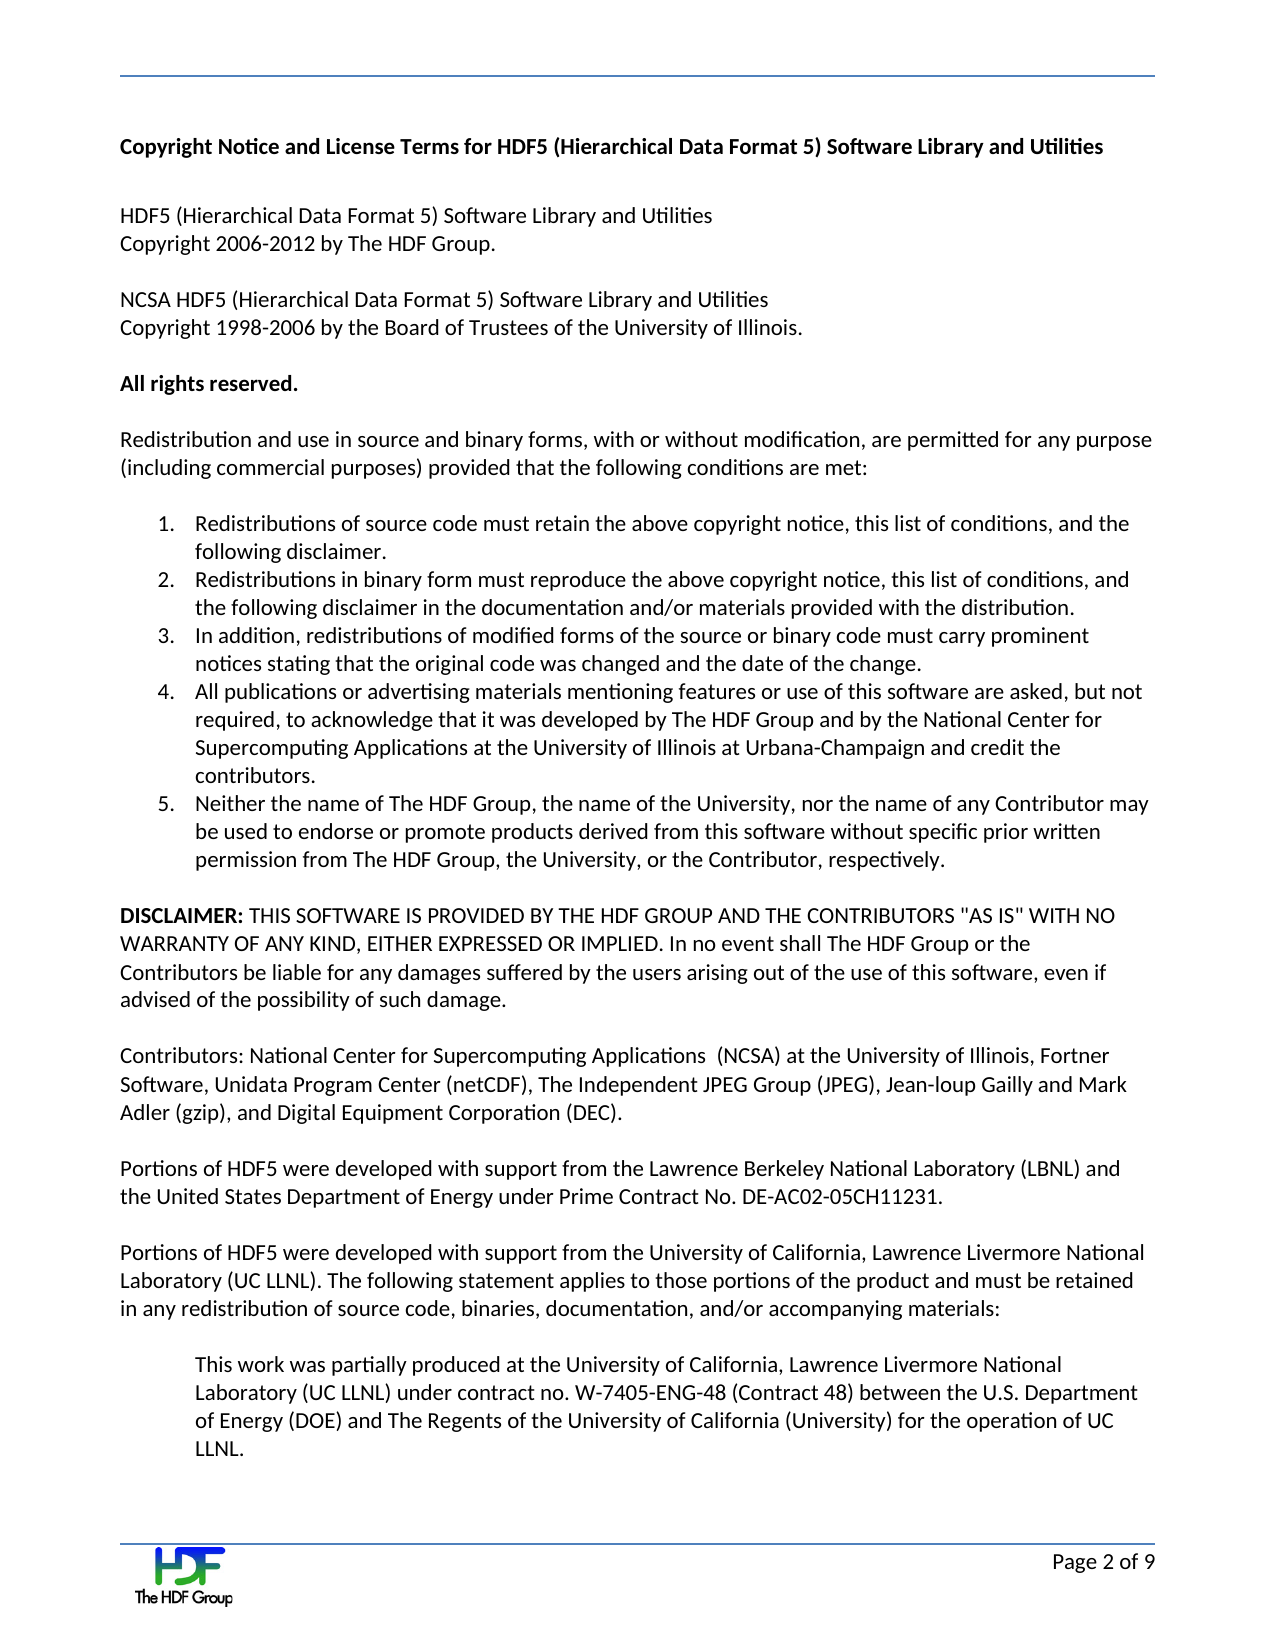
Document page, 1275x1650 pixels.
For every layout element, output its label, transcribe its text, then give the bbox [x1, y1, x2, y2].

list In addition, redistributions of modified forms of the source or binary code must carry prominent notices stating that the original code was changed and the date of the change. [157, 621, 1155, 677]
picture [135, 1547, 233, 1607]
text NCSA HDF5 (Hierarchical Data Format 5) Software Library and Utilities [120, 285, 1155, 313]
text This work was partially produced at the University of California, Lawrence Livermore National Laboratory (UC LLNL) under contract no. W-7405-ENG-48 (Contract 48) between the U.S. Department of Energy (DOE) and The Regents of the University of California (University) for the operation of UC LLNL. [195, 1350, 1155, 1462]
text Copyright 2006-2012 by The HDF Group. [120, 229, 1155, 257]
text HDF5 (Hierarchical Data Format 5) Software Library and Utilities [120, 201, 1155, 229]
list Neither the name of The HDF Group, the name of the University, nor the name of any Contributor may be used to endorse or promote products derived from this software without specific prior written permission from The HDF Group, the University, or the Contributor, respectively. [157, 789, 1155, 873]
text Portions of HDF5 were developed with support from the University of California, Lawrence Livermore National Laboratory (UC LLNL). The following statement applies to those portions of the product and must be retained in any redistribution of source code, binaries, documentation, and/or accompanying materials: [120, 1238, 1155, 1322]
subtitle Copyright Notice and License Terms for HDF5 (Hierarchical Data Format 5) Software Library and Utilities [120, 132, 1155, 161]
list Redistributions in binary form must reproduce the above copyright notice, this list of conditions, and the following disclaimer in the documentation and/or materials provided with the distribution. [157, 565, 1155, 621]
text All rights reserved. [120, 369, 1155, 397]
list Redistributions of source code must retain the above copyright notice, this list of conditions, and the following disclaimer. [157, 509, 1155, 565]
text DISCLAIMER: THIS SOFTWARE IS PROVIDED BY THE HDF GROUP AND THE CONTRIBUTORS "AS IS" WITH NO WARRANTY OF ANY KIND, EITHER EXPRESSED OR IMPLIED. In no event shall The HDF Group or the Contributors be liable for any damages suffered by the users arising out of the use of this software, even if advised of the possibility of such damage. [120, 902, 1155, 1014]
text Portions of HDF5 were developed with support from the Lawrence Berkeley National Laboratory (LBNL) and the United States Department of Energy under Prime Contract No. DE-AC02-05CH11231. [120, 1154, 1155, 1210]
text Contributors: National Center for Supercomputing Applications (NCSA) at the University of Illinois, Fortner Software, Unidata Program Center (netCDF), The Independent JPEG Group (JPEG), Jean-loup Gailly and Mark Adler (gzip), and Digital Equipment Corporation (DEC). [120, 1042, 1155, 1126]
text Redistribution and use in source and binary forms, with or without modification, are permitted for any purpose (including commercial purposes) provided that the following conditions are met: [120, 425, 1155, 481]
list All publications or advertising materials mentioning features or use of this software are asked, but not required, to acknowledge that it was developed by The HDF Group and by the National Center for Supercomputing Applications at the University of Illinois at Urbana-Champaign and credit the contributors. [157, 677, 1155, 789]
text Copyright 1998-2006 by the Board of Trustees of the University of Illinois. [120, 313, 1155, 341]
